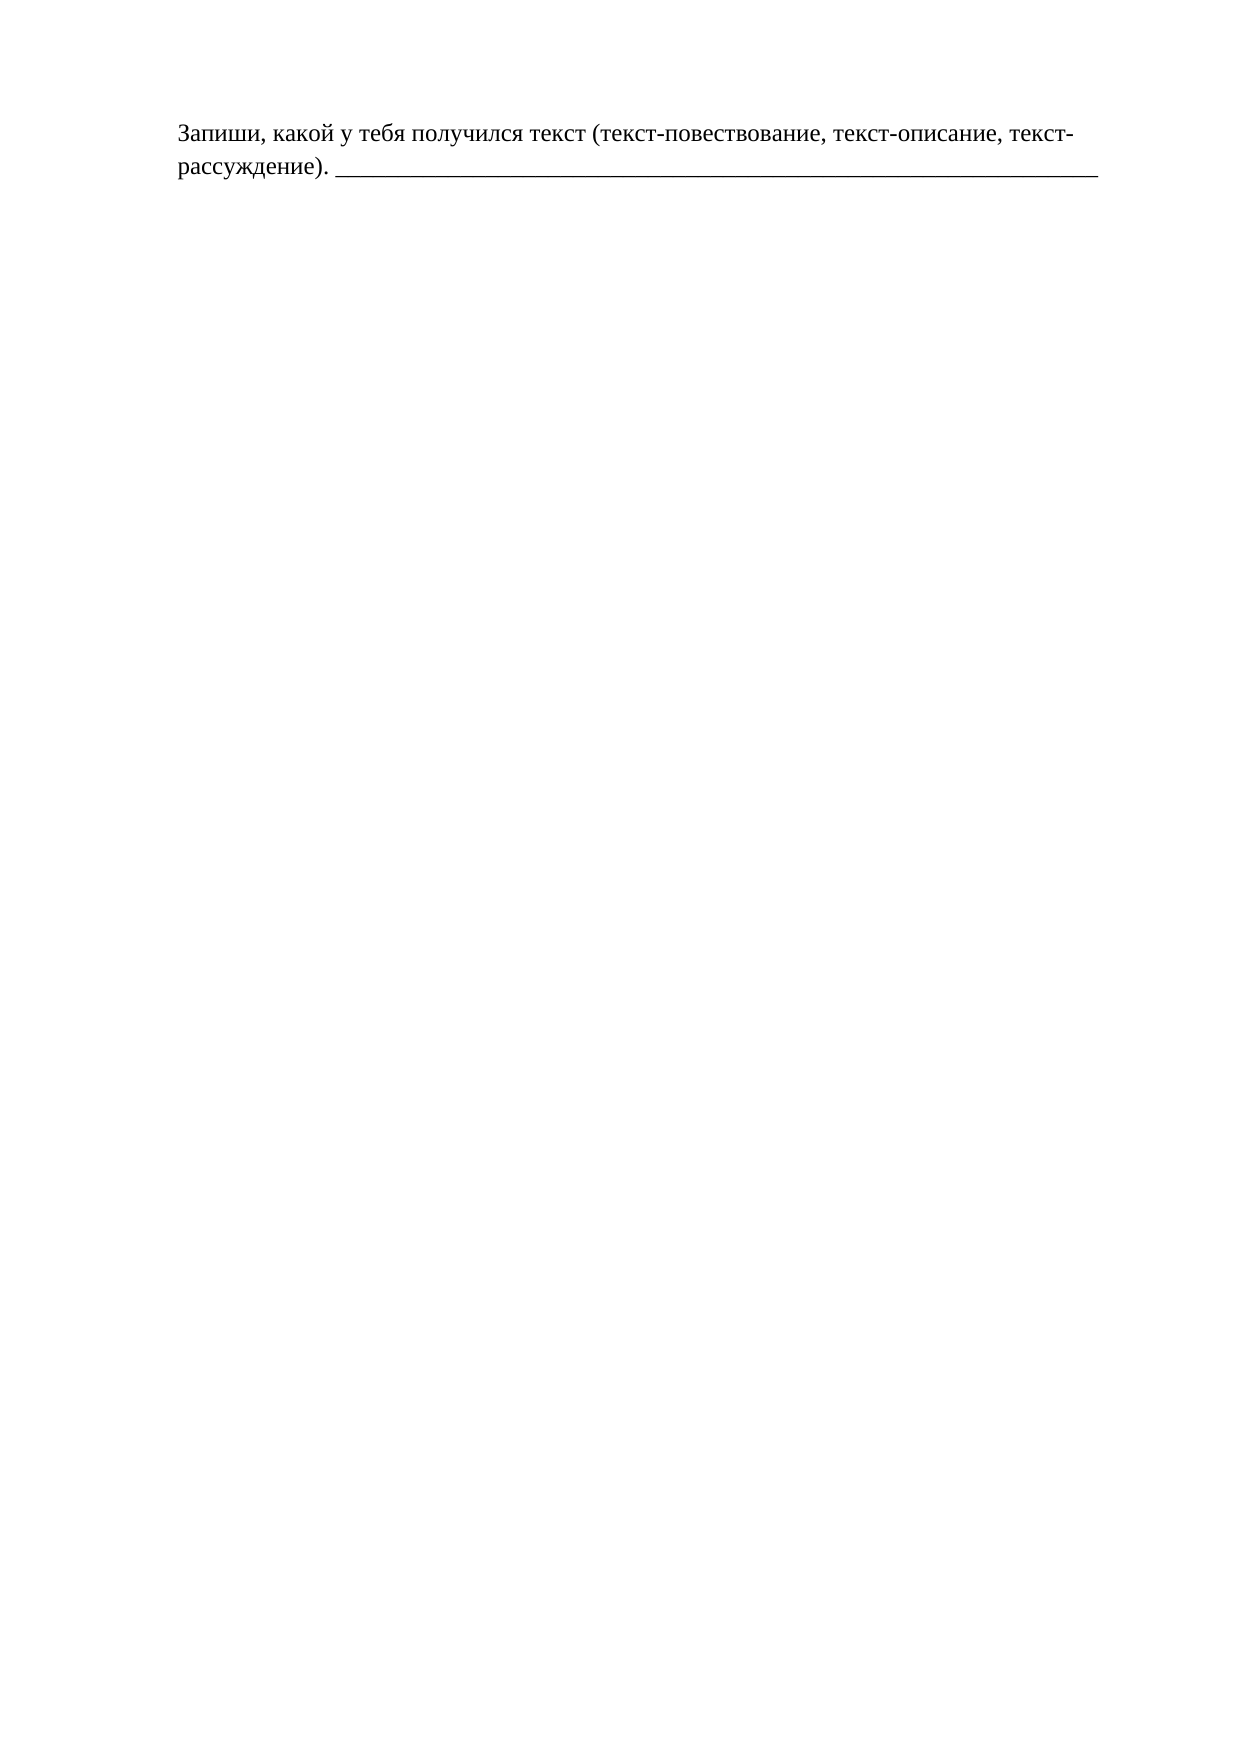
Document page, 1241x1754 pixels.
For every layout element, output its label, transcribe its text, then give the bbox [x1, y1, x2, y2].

text Запиши, какой у тебя получился текст (текст-повествование, текст-описание, текст-рассуждение). _____________________________________________________________ [177, 118, 1152, 180]
